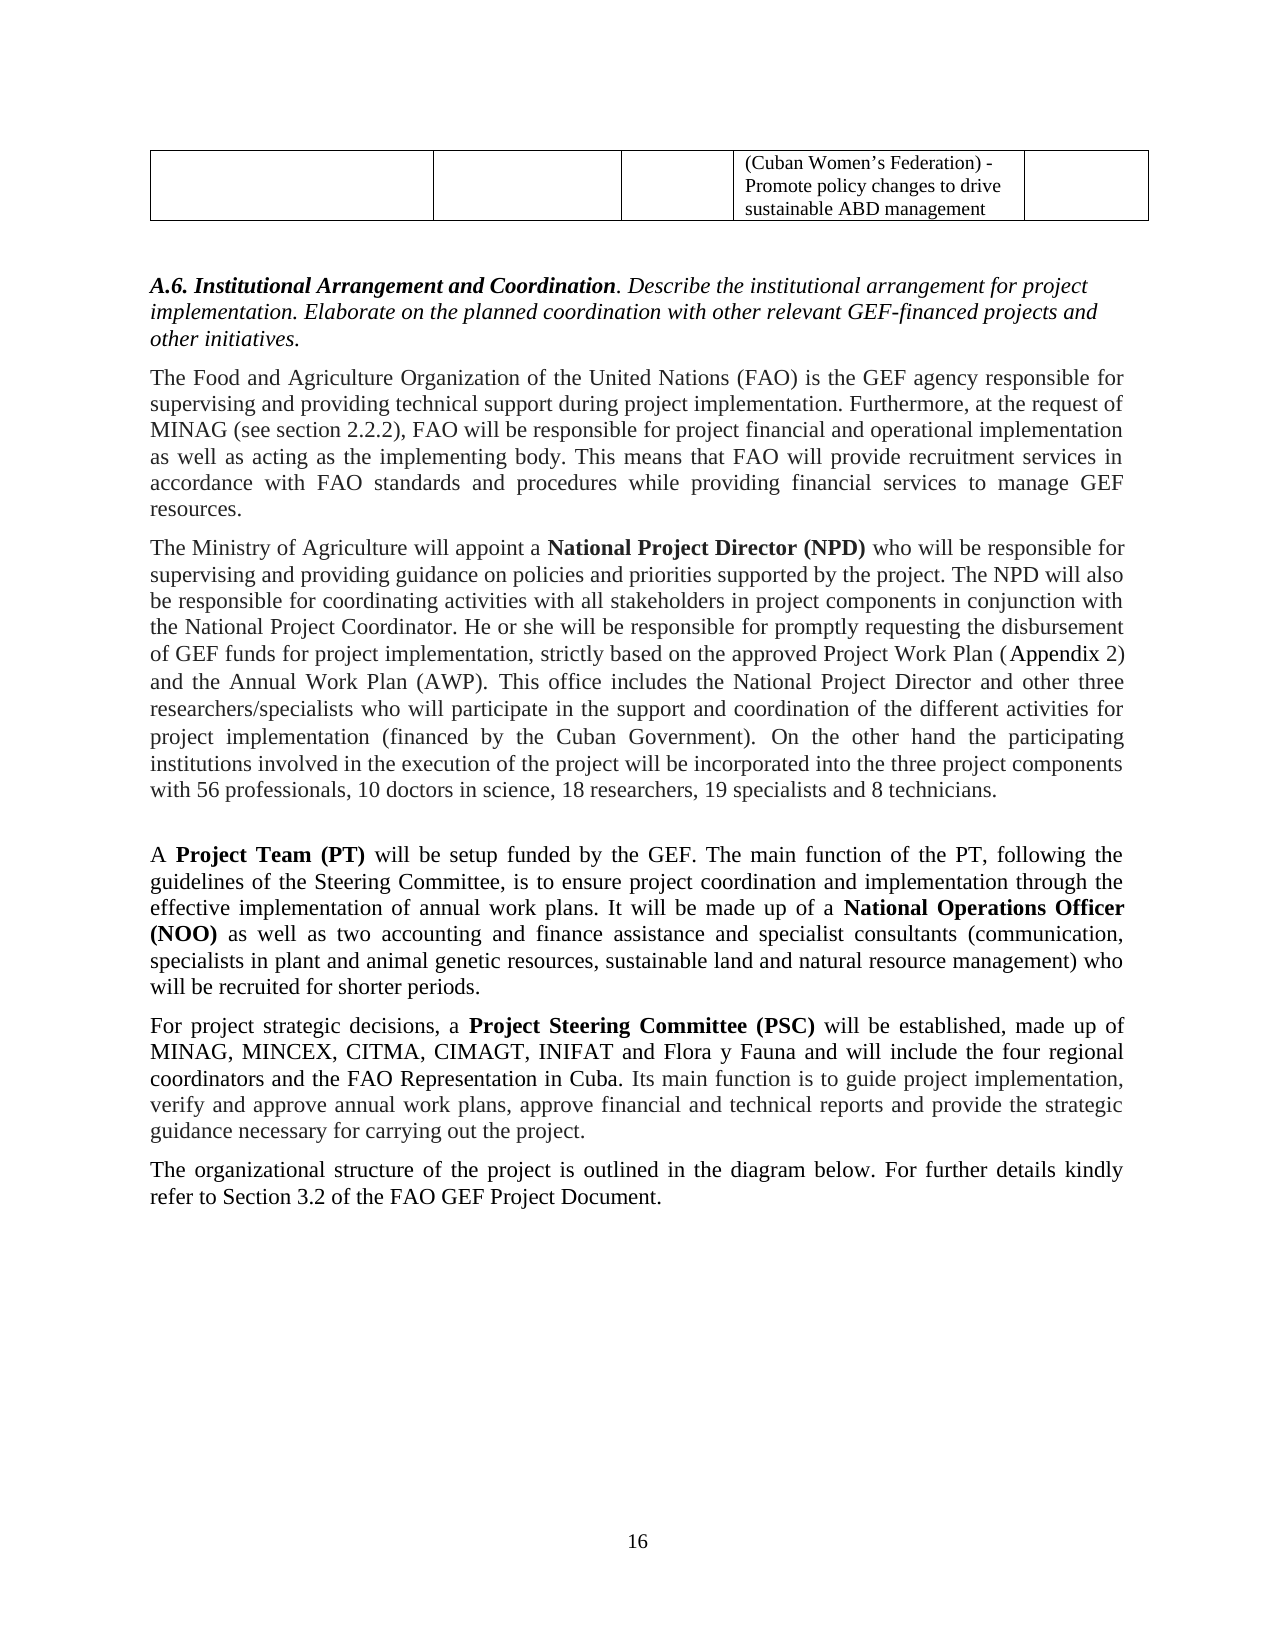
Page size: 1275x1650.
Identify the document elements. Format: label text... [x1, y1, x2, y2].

text A.6. Institutional Arrangement and Coordination. Describe the institutional arrangement for project implementation. Elaborate on the planned coordination with other relevant GEF-financed projects and other initiatives. [150, 272, 1125, 351]
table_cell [434, 151, 621, 219]
text A Project Team (PT) will be setup funded by the GEF. The main function of the PT, following the guidelines of the Steering Committee, is to ensure project coordination and implementation through the effective implementation of annual work plans. It will be made up of a National Operations Officer (NOO) as well as two accounting and finance assistance and specialist consultants (communication, specialists in plant and animal genetic resources, sustainable land and natural resource management) who will be recruited for shorter periods. [150, 841, 1125, 999]
table_cell L [622, 151, 733, 219]
text For project strategic decisions, a Project Steering Committee (PSC) will be established, made up of MINAG, MINCEX, CITMA, CIMAGT, INIFAT and Flora y Fauna and will include the four regional coordinators and the FAO Representation in Cuba. Its main function is to guide project implementation, verify and approve annual work plans, approve financial and technical reports and provide the strategic guidance necessary for carrying out the project. [150, 1012, 1125, 1144]
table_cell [151, 151, 433, 219]
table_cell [1025, 151, 1148, 219]
text The Food and Agriculture Organization of the United Nations (FAO) is the GEF agency responsible for supervising and providing technical support during project implementation. Furthermore, at the request of MINAG (see section 2.2.2), FAO will be responsible for project financial and operational implementation as well as acting as the implementing body. This means that FAO will provide recruitment services in accordance with FAO standards and procedures while providing financial services to manage GEF resources. [150, 364, 1125, 522]
text The Ministry of Agriculture will appoint a National Project Director (NPD) who will be responsible for supervising and providing guidance on policies and priorities supported by the project. The NPD will also be responsible for coordinating activities with all stakeholders in project components in conjunction with the National Project Coordinator. He or she will be responsible for promptly requesting the disbursement of GEF funds for project implementation, strictly based on the approved Project Work Plan (Appendix 2) and the Annual Work Plan (AWP). This office includes the National Project Director and other three researchers/specialists who will participate in the support and coordination of the different activities for project implementation (financed by the Cuban Government). On the other hand the participating institutions involved in the execution of the project will be incorporated into the three project components with 56 professionals, 10 doctors in science, 18 researchers, 19 specialists and 8 technicians. [150, 534, 1125, 803]
text The organizational structure of the project is outlined in the diagram below. For further details kindly refer to Section 3.2 of the FAO GEF Project Document. [150, 1156, 1125, 1209]
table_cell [734, 151, 1024, 219]
